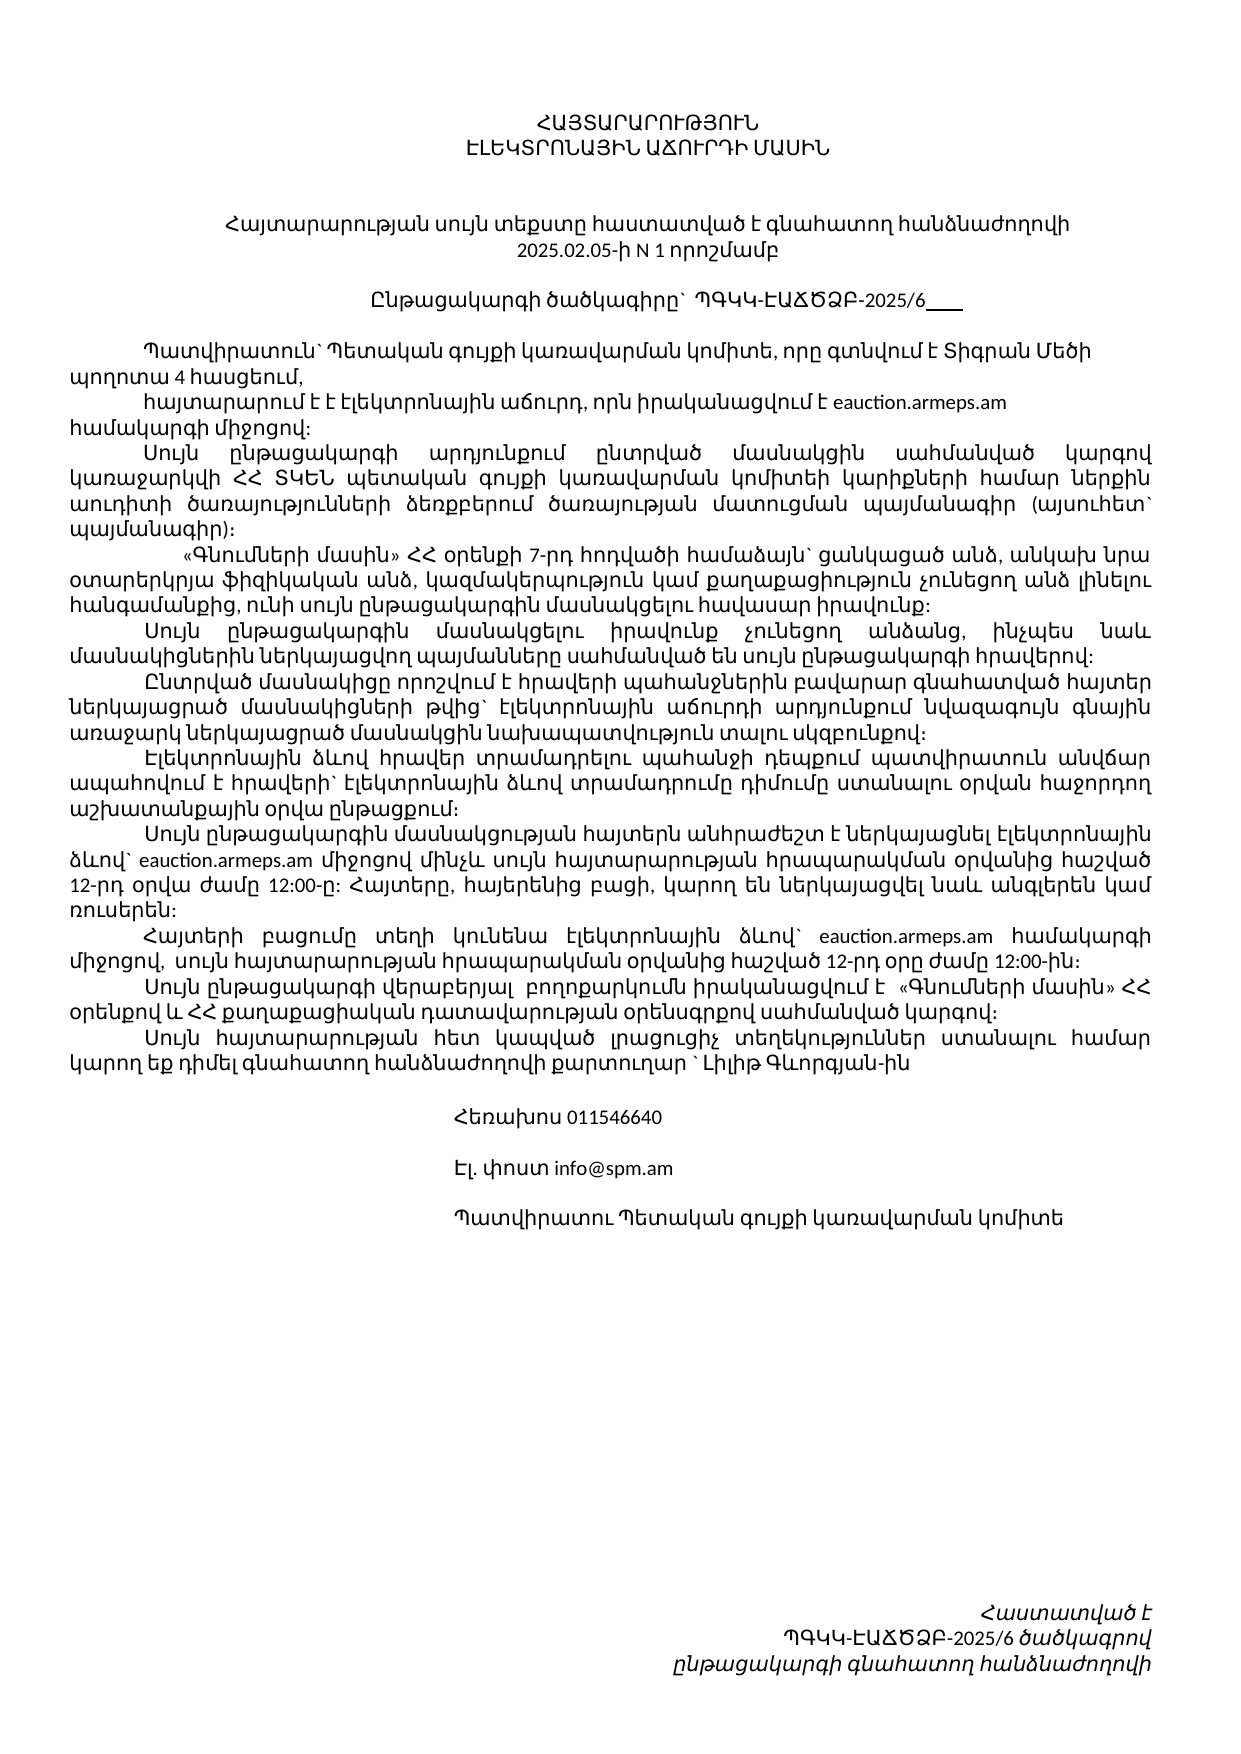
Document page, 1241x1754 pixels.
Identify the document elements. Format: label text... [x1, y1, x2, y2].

text Էլ. փոստ info@spm.am [69, 1155, 1152, 1180]
text Ընթացակարգի ծածկագիրը` ՊԳԿԿ-ԷԱՃԾՁԲ-2025/6 [69, 288, 1152, 313]
text ԷԼԵԿՏՐՈՆԱՅԻՆ ԱՃՈՒՐԴԻ ՄԱՍԻՆ [69, 135, 1152, 161]
text Սույն ընթացակարգին մասնակցության հայտերն անհրաժեշտ է ներկայացնել էլեկտրոնային ձևով` eauction.armeps.am միջոցով մինչև սույն հայտարարության հրապարակման օրվանից հաշված 12-րդ օրվա ժամը 12:00-ը: Հայտերը, հայերենից բացի, կարող են ներկայացվել նաև անգլերեն կամ ռուսերեն: [69, 821, 1152, 923]
text Հայտերի բացումը տեղի կունենա էլեկտրոնային ձևով` eauction.armeps.am համակարգի միջոցով, սույն հայտարարության հրապարակման օրվանից հաշված 12-րդ օրը ժամը 12:00-ին։ [69, 923, 1152, 974]
text Հաստատված է [69, 1600, 1152, 1625]
text ՊԳԿԿ-ԷԱՃԾՁԲ-2025/6 ծածկագրով [69, 1625, 1152, 1651]
text ՀԱՅՏԱՐԱՐՈՒԹՅՈՒՆ [69, 110, 1152, 135]
text Էլեկտրոնային ձևով հրավեր տրամադրելու պահանջի դեպքում պատվիրատուն անվճար ապահովում է հրավերի` էլեկտրոնային ձևով տրամադրումը դիմումը ստանալու օրվան հաջորդող աշխատանքային օրվա ընթացքում։ [69, 745, 1152, 821]
text հայտարարում է է էլեկտրոնային աճուրդ, որն իրականացվում է eauction.armeps.am համակարգի միջոցով: [69, 389, 1152, 440]
text Սույն ընթացակարգի արդյունքում ընտրված մասնակցին սահմանված կարգով կառաջարկվի ՀՀ ՏԿԵՆ պետական գույքի կառավարման կոմիտեի կարիքների համար ներքին աուդիտի ծառայությունների ձեռքբերում ծառայության մատուցման պայմանագիր (այսուհետ` պայմանագիր)։ [69, 440, 1152, 542]
text ընթացակարգի գնահատող հանձնաժողովի [69, 1651, 1152, 1676]
text Պատվիրատուն` Պետական գույքի կառավարման կոմիտե, որը գտնվում է Տիգրան Մեծի պողոտա 4 հասցեում, [69, 338, 1152, 389]
text Սույն ընթացակարգին մասնակցելու իրավունք չունեցող անձանց, ինչպես նաև մասնակիցներին ներկայացվող պայմանները սահմանված են սույն ընթացակարգի հրավերով: [69, 618, 1152, 669]
text Պատվիրատու Պետական գույքի կառավարման կոմիտե [69, 1206, 1152, 1231]
text Ընտրված մասնակիցը որոշվում է հրավերի պահանջներին բավարար գնահատված հայտեր ներկայացրած մասնակիցների թվից` էլեկտրոնային աճուրդի արդյունքում նվազագույն գնային առաջարկ ներկայացրած մասնակցին նախապատվություն տալու սկզբունքով։ [69, 669, 1152, 745]
text «Գնումների մասին» ՀՀ օրենքի 7-րդ հոդվածի համաձայն` ցանկացած անձ, անկախ նրա օտարերկրյա ֆիզիկական անձ, կազմակերպություն կամ քաղաքացիություն չունեցող անձ լինելու հանգամանքից, ունի սույն ընթացակարգին մասնակցելու հավասար իրավունք: [69, 542, 1152, 618]
text Սույն հայտարարության հետ կապված լրացուցիչ տեղեկություններ ստանալու համար կարող եք դիմել գնահատող հանձնաժողովի քարտուղար ` Լիլիթ Գևորգյան-ին [69, 1025, 1152, 1076]
text Սույն ընթացակարգի վերաբերյալ բողոքարկումն իրականացվում է «Գնումների մասին» ՀՀ օրենքով և ՀՀ քաղաքացիական դատավարության օրենսգրքով սահմանված կարգով։ [69, 974, 1152, 1025]
text Հեռախոս 011546640 [69, 1104, 1152, 1129]
text 2025.02.05 -ի N 1 որոշմամբ [69, 237, 1152, 262]
text Հայտարարության սույն տեքստը հաստատված է գնահատող հանձնաժողովի [69, 211, 1152, 237]
